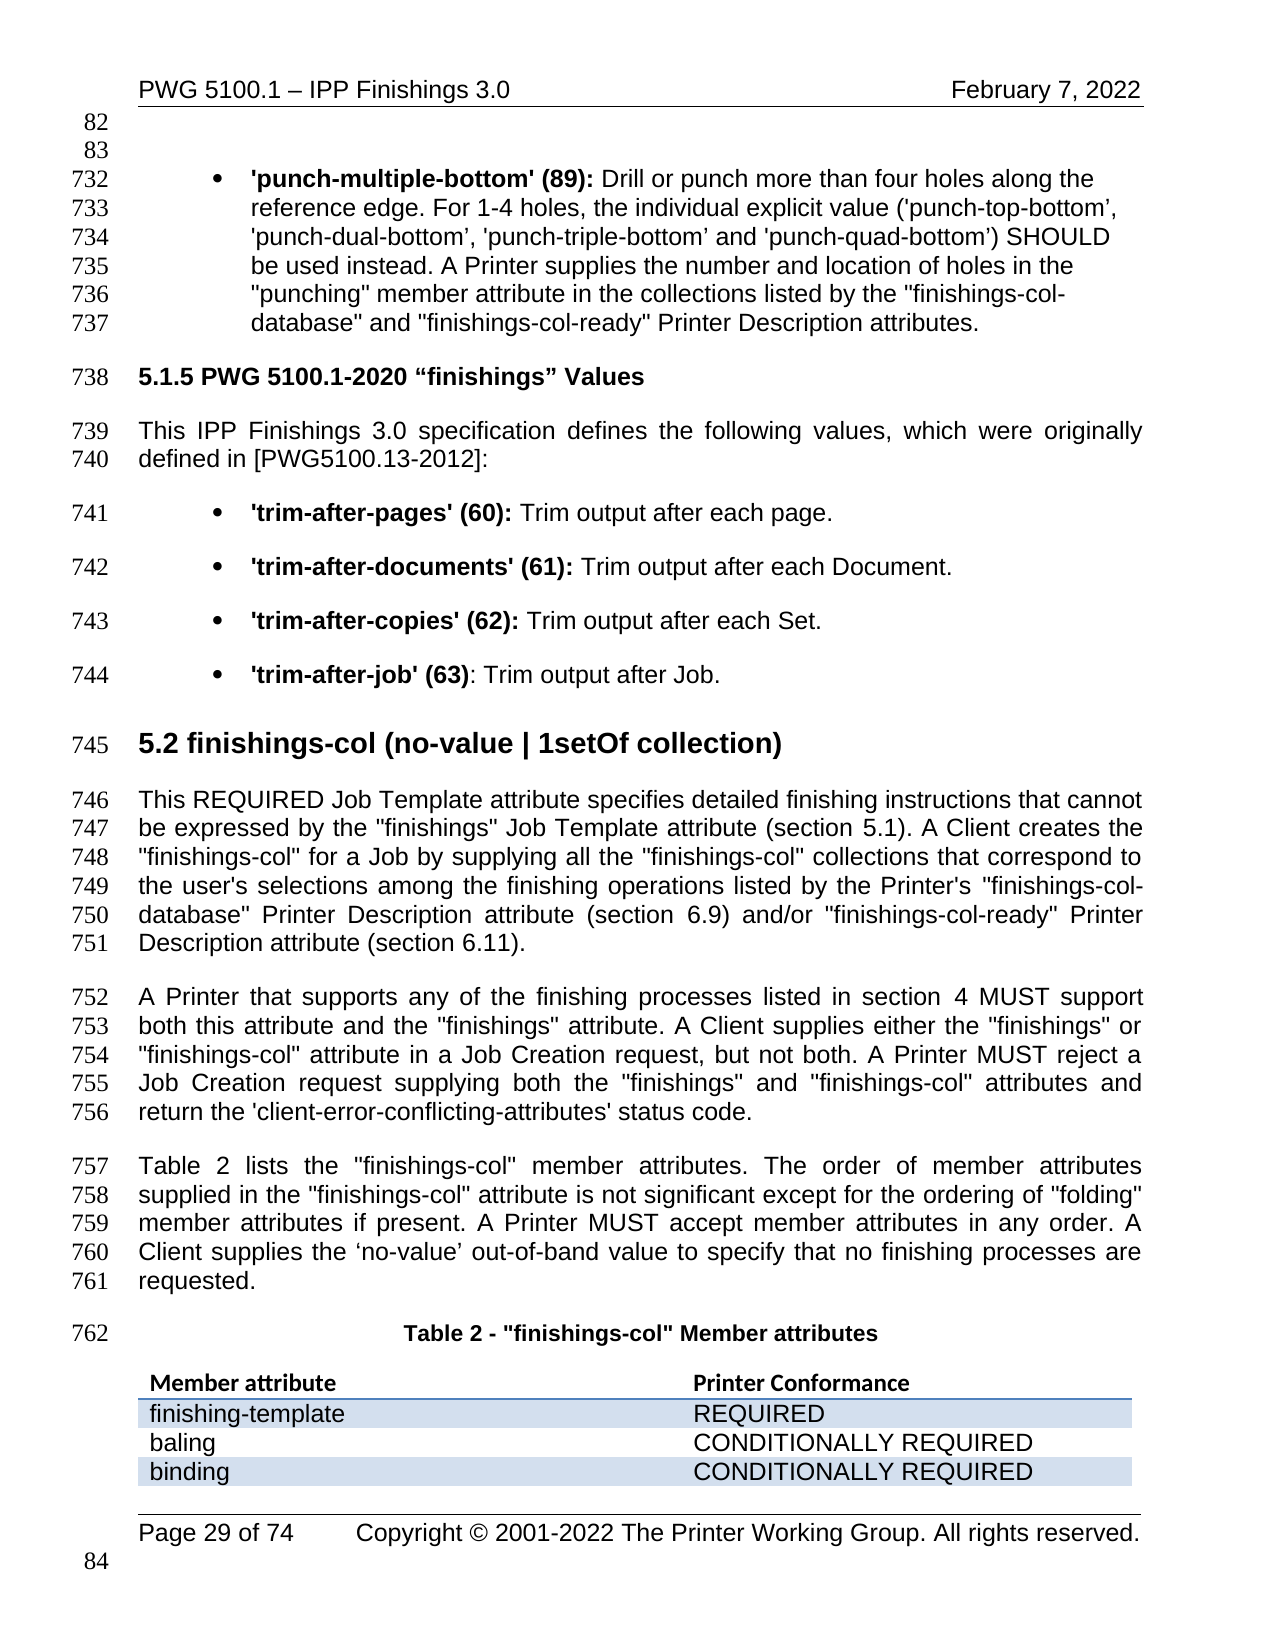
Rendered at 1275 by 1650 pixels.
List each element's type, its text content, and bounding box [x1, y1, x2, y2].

table_header Printer Conformance [682, 1367, 1132, 1397]
list 'punch-multiple-bottom' (89): Drill or punch more than four holes along the reference edge. For 1-4 holes, the individual explicit value ('punch-top-bottom’, 'punch-dual-bottom’, 'punch-triple-bottom’ and 'punch-quad-bottom’) SHOULD be used instead. A Printer supplies the number and location of holes in the "punching" member attribute in the collections listed by the "finishings-col-database" and "finishings-col-ready" Printer Description attributes. [213, 164, 1144, 337]
text Table 2 - "finishings-col" Member attributes [138, 1320, 1144, 1346]
text Table 2 lists the "finishings-col" member attributes. The order of member attributes supplied in the "finishings-col" attribute is not significant except for the ordering of "folding" member attributes if present. A Printer MUST accept member attributes in any order. A Client supplies the ‘no-value’ out-of-band value to specify that no finishing processes are requested. [138, 1151, 1144, 1295]
text This IPP Finishings 3.0 specification defines the following values, which were originally defined in [PWG5100.13-2012]: [138, 416, 1144, 473]
list 'trim-after-documents' (61): Trim output after each Document. [213, 552, 1144, 581]
table_cell finishing-template [138, 1400, 682, 1428]
table_cell baling [138, 1428, 682, 1457]
text finishings-col (no-value | 1setOf collection) [138, 726, 1144, 760]
text A Printer that supports any of the finishing processes listed in section 4 MUST support both this attribute and the "finishings" attribute. A Client supplies either the "finishings" or "finishings-col" attribute in a Job Creation request, but not both. A Printer MUST reject a Job Creation request supplying both the "finishings" and "finishings-col" attributes and return the 'client-error-conflicting-attributes' status code. [138, 982, 1144, 1126]
table_header Member attribute [138, 1367, 682, 1397]
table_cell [682, 1457, 1132, 1486]
list 'trim-after-pages' (60): Trim output after each page. [213, 498, 1144, 527]
list 'trim-after-copies' (62): Trim output after each Set. [213, 606, 1144, 635]
text PWG 5100.1-2020 “finishings” Values [138, 362, 1144, 391]
list 'trim-after-job' (63): Trim output after Job. [213, 660, 1144, 689]
table_cell CONDITIONALLY REQUIRED [682, 1428, 1132, 1457]
table_cell REQUIRED [682, 1400, 1132, 1428]
table_cell binding [138, 1457, 682, 1486]
text This REQUIRED Job Template attribute specifies detailed finishing instructions that cannot be expressed by the "finishings" Job Template attribute (section 5.1). A Client creates the "finishings-col" for a Job by supplying all the "finishings-col" collections that correspond to the user's selections among the finishing operations listed by the Printer's "finishings-col-database" Printer Description attribute (section 6.9) and/or "finishings-col-ready" Printer Description attribute (section 6.11). [138, 785, 1144, 957]
